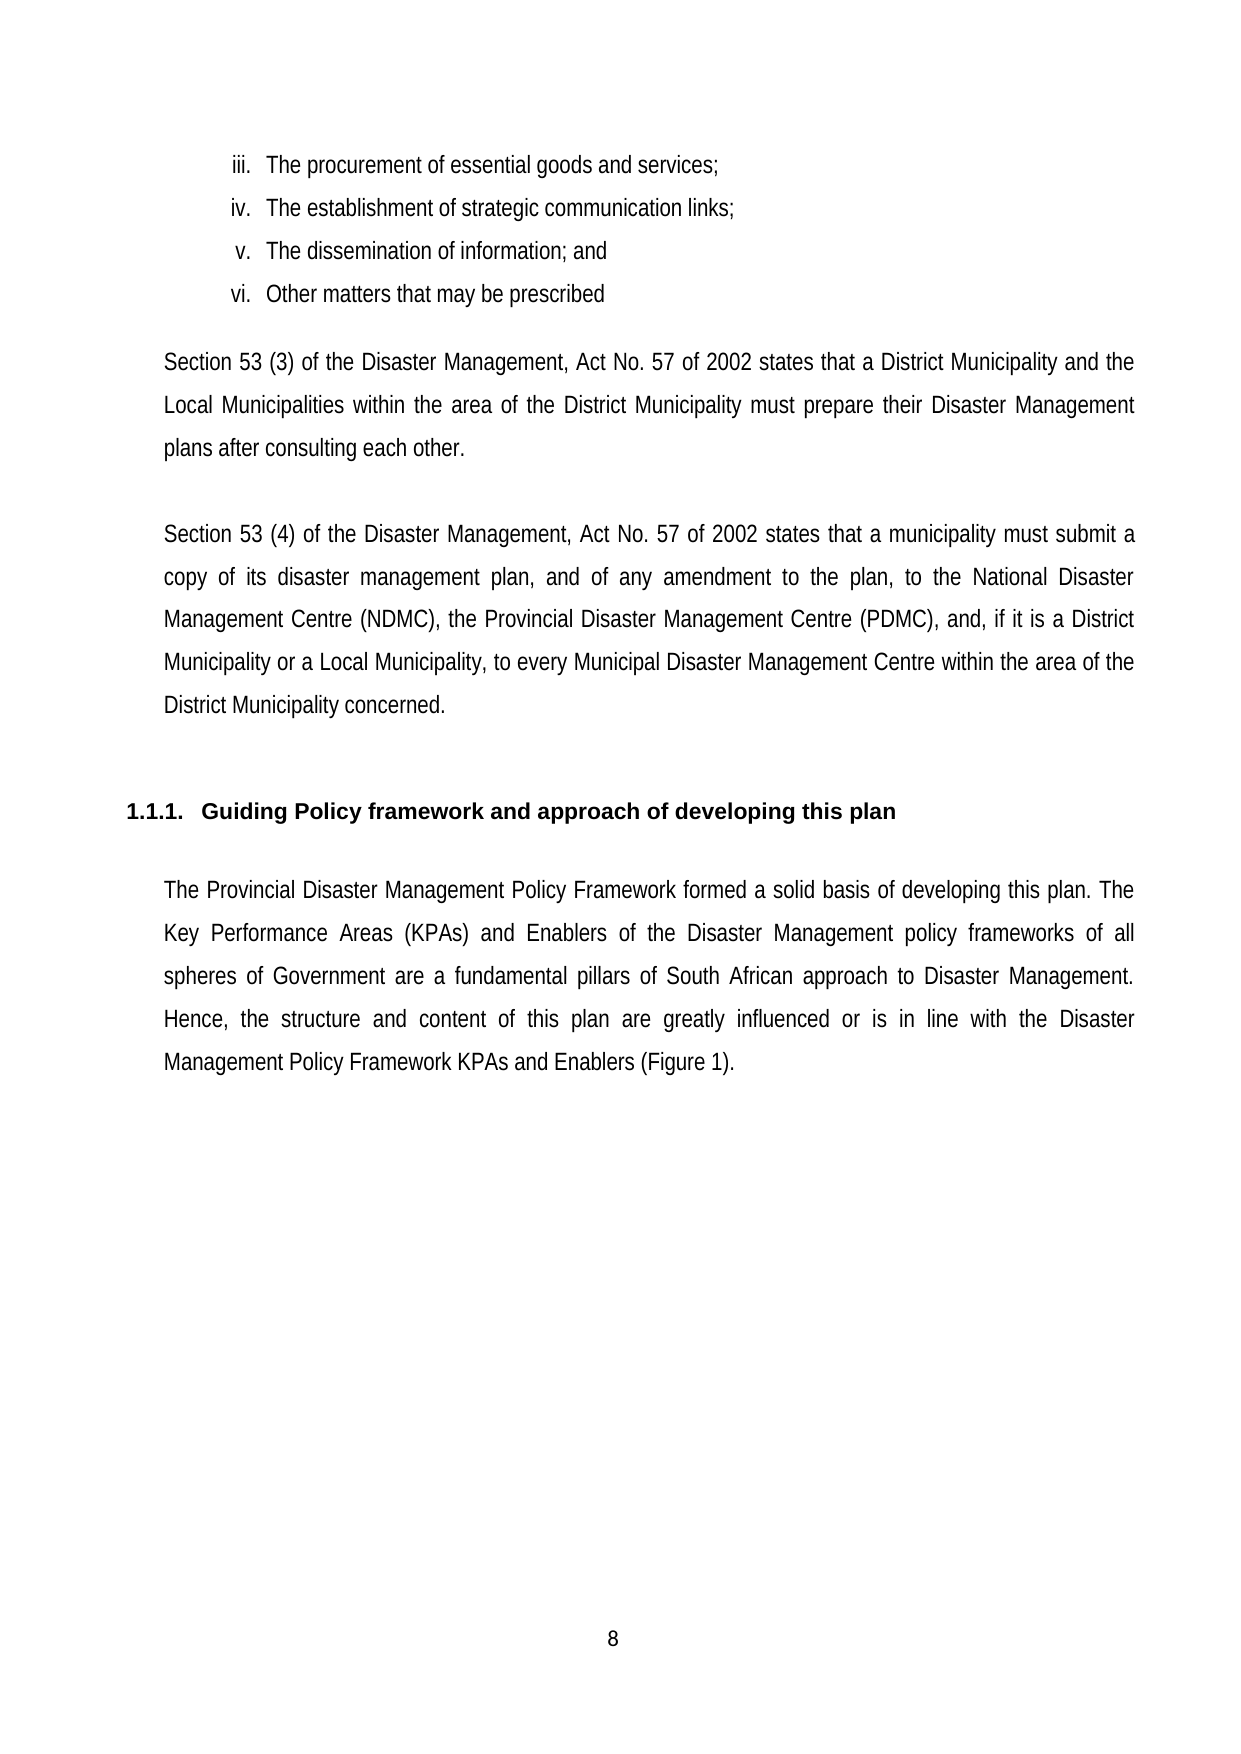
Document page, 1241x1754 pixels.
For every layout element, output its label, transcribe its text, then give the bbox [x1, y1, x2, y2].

text The Provincial Disaster Management Policy Framework formed a solid basis of developing this plan. The Key Performance Areas (KPAs) and Enablers of the Disaster Management policy frameworks of all spheres of Government are a fundamental pillars of South African approach to Disaster Management. Hence, the structure and content of this plan are greatly influenced or is in line with the Disaster Management Policy Framework KPAs and Enablers (Figure 1). [164, 875, 1137, 1076]
list The establishment of strategic communication links; [251, 193, 1137, 222]
text Section 53 (4) of the Disaster Management, Act No. 57 of 2002 states that a municipality must submit a copy of its disaster management plan, and of any amendment to the plan, to the National Disaster Management Centre (NDMC), the Provincial Disaster Management Centre (PDMC), and, if it is a District Municipality or a Local Municipality, to every Municipal Disaster Management Centre within the area of the District Municipality concerned. [164, 518, 1137, 719]
subtitle Guiding Policy framework and approach of developing this plan [126, 798, 1137, 824]
list The dissemination of information; and [251, 236, 1137, 264]
text Section 53 (3) of the Disaster Management, Act No. 57 of 2002 states that a District Municipality and the Local Municipalities within the area of the District Municipality must prepare their Disaster Management plans after consulting each other. [164, 347, 1137, 461]
list Other matters that may be prescribed [251, 279, 1137, 307]
list The procurement of essential goods and services; [251, 150, 1137, 179]
